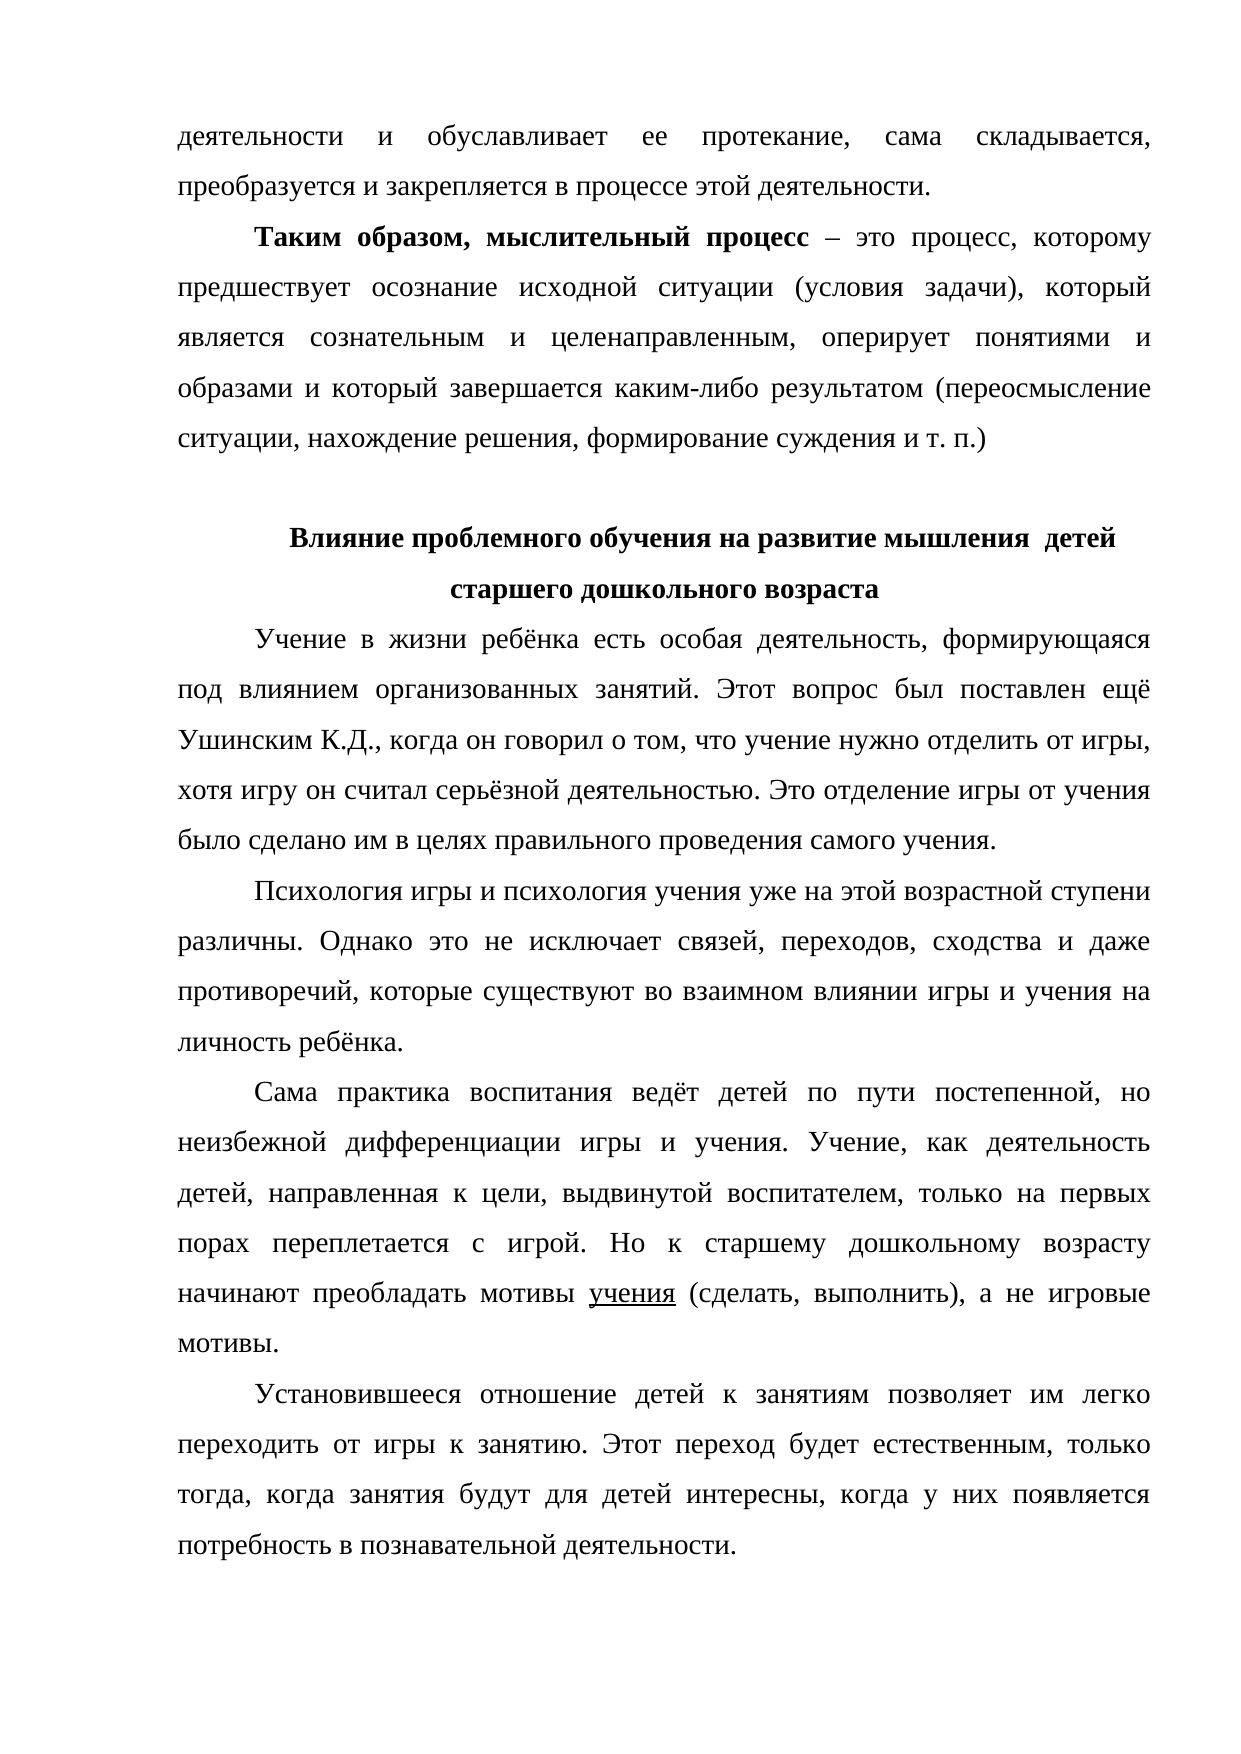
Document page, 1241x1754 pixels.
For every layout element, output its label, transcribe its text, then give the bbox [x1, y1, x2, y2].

text Учение в жизни ребёнка есть особая деятельность, формирующаяся под влиянием организованных занятий. Этот вопрос был поставлен ещё Ушинским К.Д., когда он говорил о том, что учение нужно отделить от игры, хотя игру он считал серьёзной деятельностью. Это отделение игры от учения было сделано им в целях правильного проведения самого учения. [177, 621, 1152, 856]
text Установившееся отношение детей к занятиям позволяет им легко переходить от игры к занятию. Этот переход будет естественным, только тогда, когда занятия будут для детей интересны, когда у них появляется потребность в познавательной деятельности. [177, 1376, 1152, 1560]
text Психология игры и психология учения уже на этой возрастной ступени различны. Однако это не исключает связей, переходов, сходства и даже противоречий, которые существуют во взаимном влиянии игры и учения на личность ребёнка. [177, 873, 1152, 1057]
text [177, 118, 1152, 202]
text Сама практика воспитания ведёт детей по пути постепенной, но неизбежной дифференциации игры и учения. Учение, как деятельность детей, направленная к цели, выдвинутой воспитателем, только на первых порах переплетается с игрой. Но к старшему дошкольному возрасту начинают преобладать мотивы учения (сделать, выполнить), а не игровые мотивы. [177, 1074, 1152, 1359]
text Таким образом, мыслительный процесс – это процесс, которому предшествует осознание исходной ситуации (условия задачи), который является сознательным и целенаправленным, оперирует понятиями и образами и который завершается каким-либо результатом (переосмысление ситуации, нахождение решения, формирование суждения и т. п.) [177, 219, 1152, 453]
text Влияние проблемного обучения на развитие мышления детей старшего дошкольного возраста [177, 521, 1152, 604]
